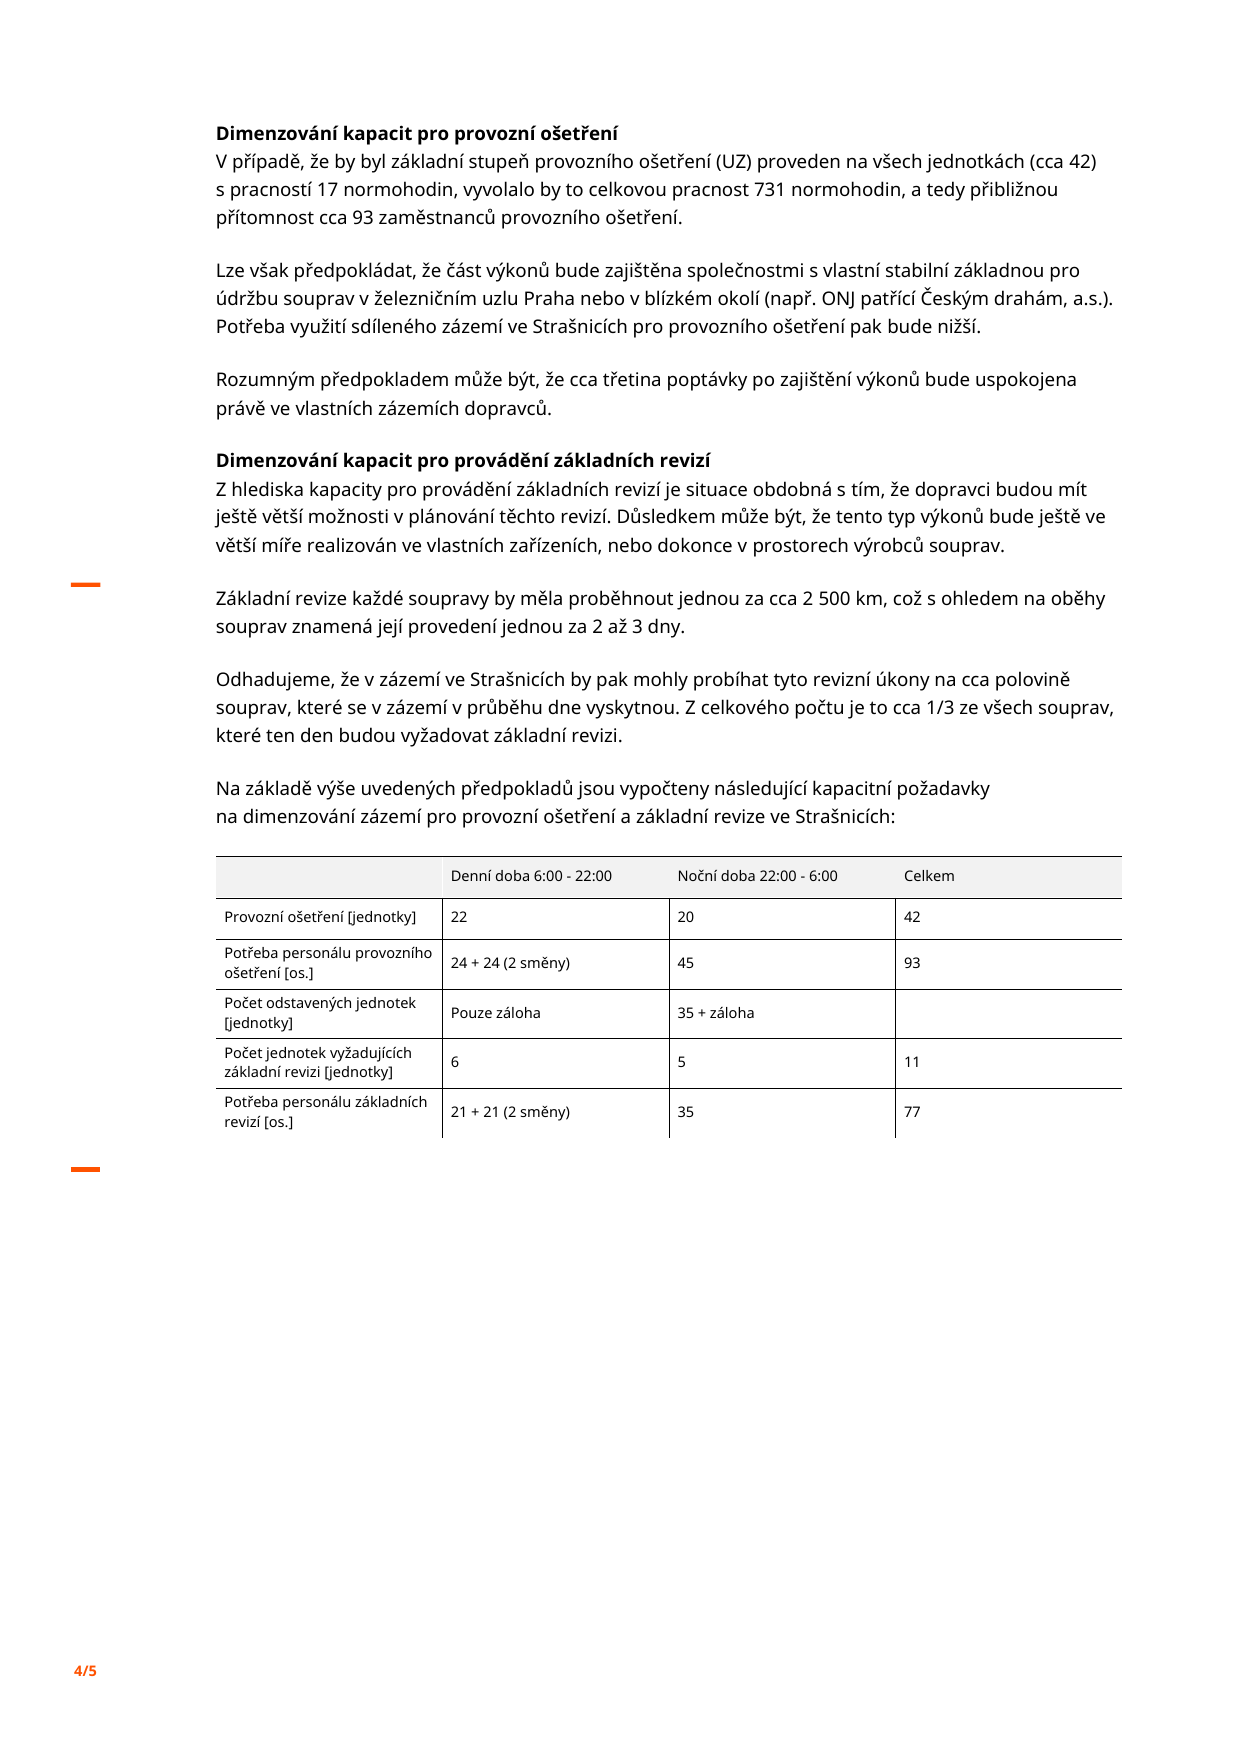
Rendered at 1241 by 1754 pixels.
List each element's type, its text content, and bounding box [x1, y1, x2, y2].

table_cell 24 + 24 (2 směny) [443, 940, 669, 988]
table_cell 5 [670, 1039, 895, 1088]
table_header Noční doba 22:00 - 6:00 [669, 857, 896, 897]
subtitle Dimenzování kapacit pro provozní ošetření [216, 121, 1122, 146]
table_cell Počet odstavených jednotek [jednotky] [216, 990, 442, 1038]
table_cell Provozní ošetření [jednotky] [216, 899, 442, 939]
table_cell [896, 990, 1122, 1038]
table_cell Potřeba personálu základních revizí [os.] [216, 1089, 442, 1138]
table_cell Pouze záloha [443, 990, 669, 1038]
table_cell 11 [896, 1039, 1122, 1088]
table_cell 6 [443, 1039, 669, 1088]
table_cell 42 [896, 899, 1122, 939]
table_cell 21 + 21 (2 směny) [443, 1089, 669, 1138]
text Odhadujeme, že v zázemí ve Strašnicích by pak mohly probíhat tyto revizní úkony na cca polovině souprav, které se v zázemí v průběhu dne vyskytnou. Z celkového počtu je to cca 1/3 ze všech souprav, které ten den budou vyžadovat základní revizi. [216, 666, 1122, 747]
text Základní revize každé soupravy by měla proběhnout jednou za cca 2 500 km, což s ohledem na oběhy souprav znamená její provedení jednou za 2 až 3 dny. [216, 585, 1122, 638]
table_cell Počet jednotek vyžadujících základní revizi [jednotky] [216, 1039, 442, 1088]
table_cell 35 [670, 1089, 895, 1138]
table_cell Potřeba personálu provozního ošetření [os.] [216, 940, 442, 988]
text Lze však předpokládat, že část výkonů bude zajištěna společnostmi s vlastní stabilní základnou pro údržbu souprav v železničním uzlu Praha nebo v blízkém okolí (např. ONJ patřící Českým drahám, a.s.). Potřeba využití sdíleného zázemí ve Strašnicích pro provozního ošetření pak bude nižší. [216, 258, 1122, 339]
text V případě, že by byl základní stupeň provozního ošetření (UZ) proveden na všech jednotkách (cca 42) s pracností 17 normohodin, vyvolalo by to celkovou pracnost 731 normohodin, a tedy přibližnou přítomnost cca 93 zaměstnanců provozního ošetření. [216, 149, 1122, 230]
table_cell 93 [896, 940, 1122, 988]
text Z hlediska kapacity pro provádění základních revizí je situace obdobná s tím, že dopravci budou mít ještě větší možnosti v plánování těchto revizí. Důsledkem může být, že tento typ výkonů bude ještě ve větší míře realizován ve vlastních zařízeních, nebo dokonce v prostorech výrobců souprav. [216, 476, 1122, 557]
table_cell 35 + záloha [670, 990, 895, 1038]
text Rozumným předpokladem může být, že cca třetina poptávky po zajištění výkonů bude uspokojena právě ve vlastních zázemích dopravců. [216, 367, 1122, 420]
table_cell 22 [443, 899, 669, 939]
text Na základě výše uvedených předpokladů jsou vypočteny následující kapacitní požadavky na dimenzování zázemí pro provozní ošetření a základní revize ve Strašnicích: [216, 775, 1122, 828]
subtitle Dimenzování kapacit pro provádění základních revizí [216, 448, 1122, 473]
table_cell 77 [896, 1089, 1122, 1138]
table_cell 45 [670, 940, 895, 988]
table_header Denní doba 6:00 - 22:00 [443, 857, 669, 897]
table_header [216, 857, 442, 897]
table_cell 20 [670, 899, 895, 939]
table_header Celkem [896, 857, 1122, 897]
